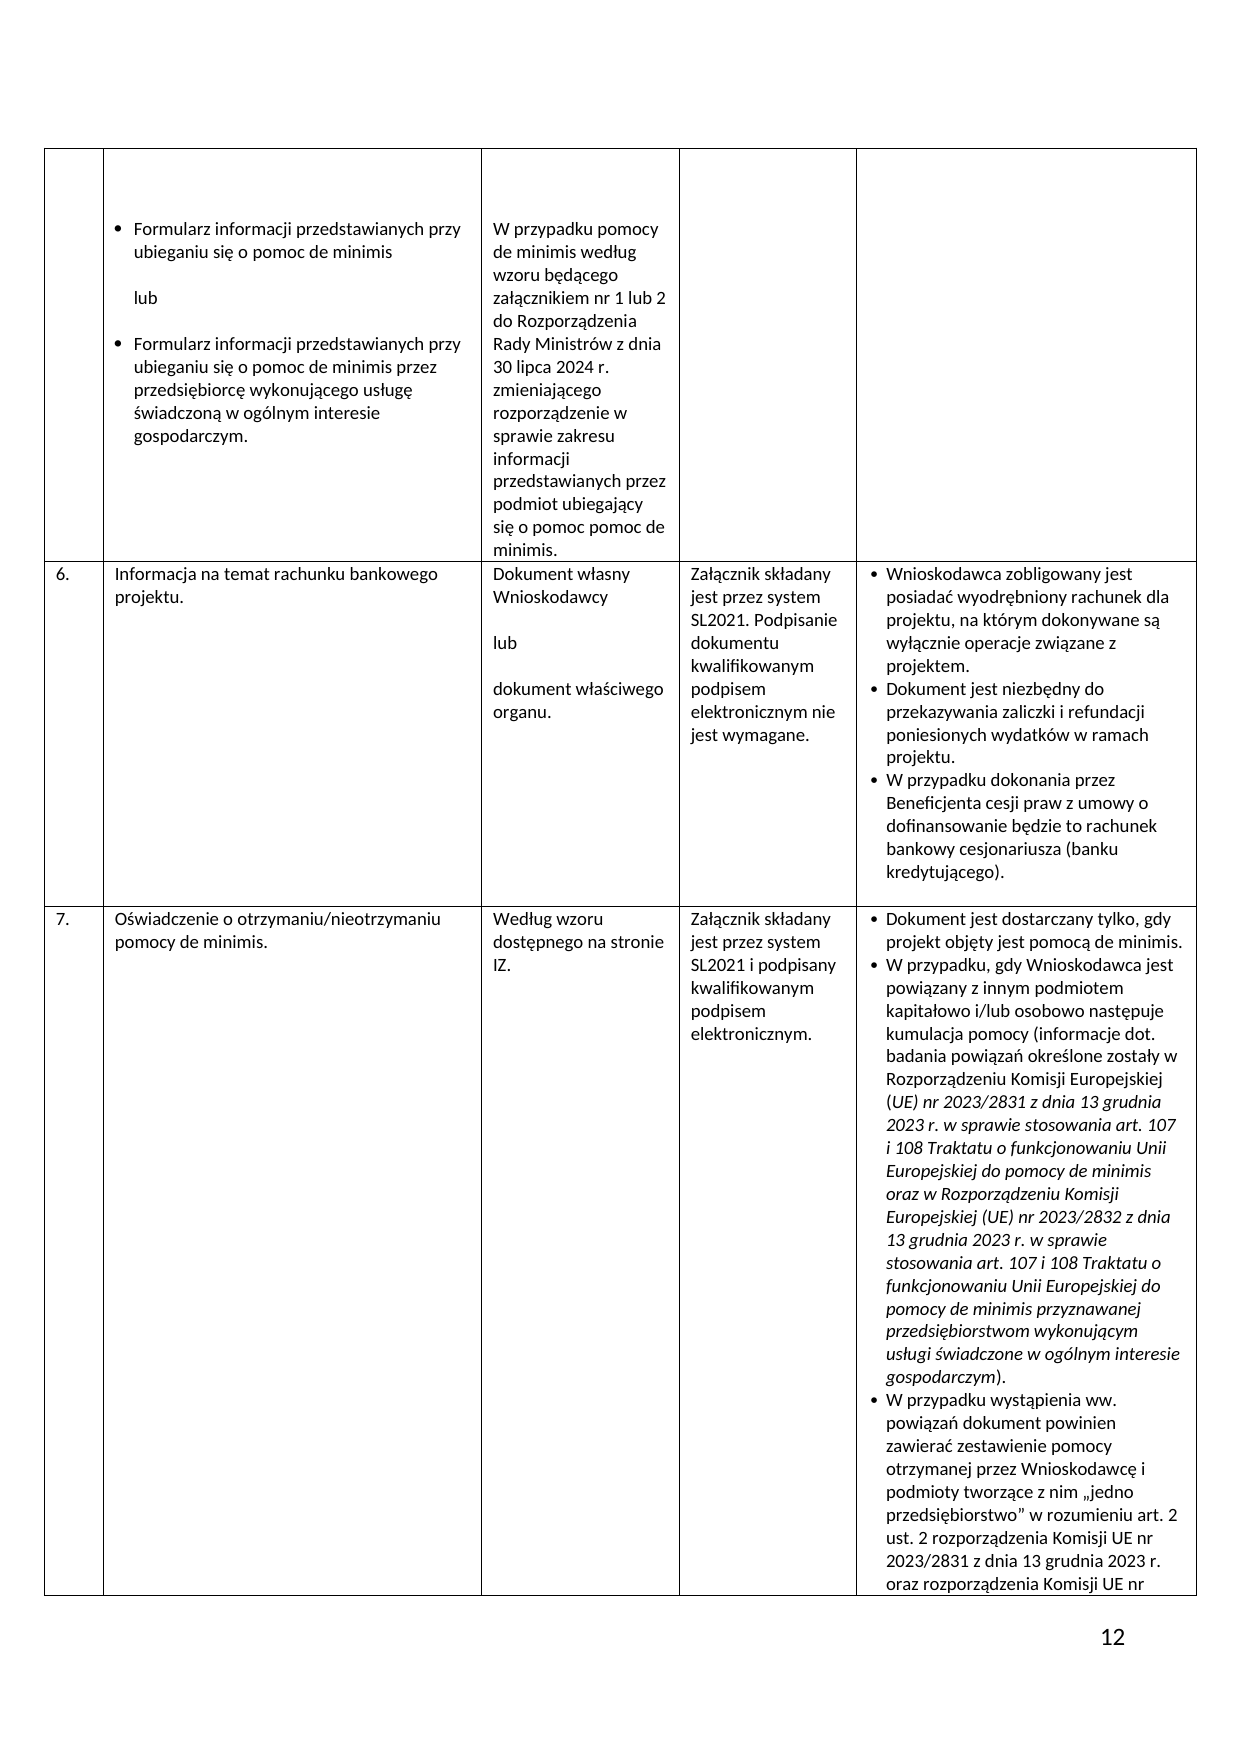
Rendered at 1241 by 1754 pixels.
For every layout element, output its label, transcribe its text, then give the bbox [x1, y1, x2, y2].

table_cell 5. [45, 149, 103, 561]
table_cell 6. [45, 562, 103, 906]
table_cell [482, 149, 679, 561]
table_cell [482, 907, 679, 1594]
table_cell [680, 149, 856, 561]
table_cell Wnioskodawca zobligowany jest posiadać wyodrębniony rachunek dla projektu, na którym dokonywane są wyłącznie operacje związane z projektem. Dokument jest niezbędny do przekazywania zaliczki i refundacji poniesionych wydatków w ramach projektu. W przypadku dokonania przez Beneficjenta cesji praw z umowy o dofinansowanie będzie to rachunek bankowy cesjonariusza (banku kredytującego). [857, 562, 1196, 906]
table_cell Informacja na temat rachunku bankowego projektu. [104, 562, 481, 906]
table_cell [857, 149, 1196, 561]
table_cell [104, 149, 481, 561]
table_cell 7. [45, 907, 103, 1594]
table_cell Załącznik składany jest przez system SL2021. Podpisanie dokumentu kwalifikowanym podpisem elektronicznym nie jest wymagane. [680, 562, 856, 906]
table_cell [104, 907, 481, 1594]
table_cell Dokument własny Wnioskodawcy lub dokument właściwego organu. [482, 562, 679, 906]
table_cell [680, 907, 856, 1594]
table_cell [857, 907, 1196, 1594]
